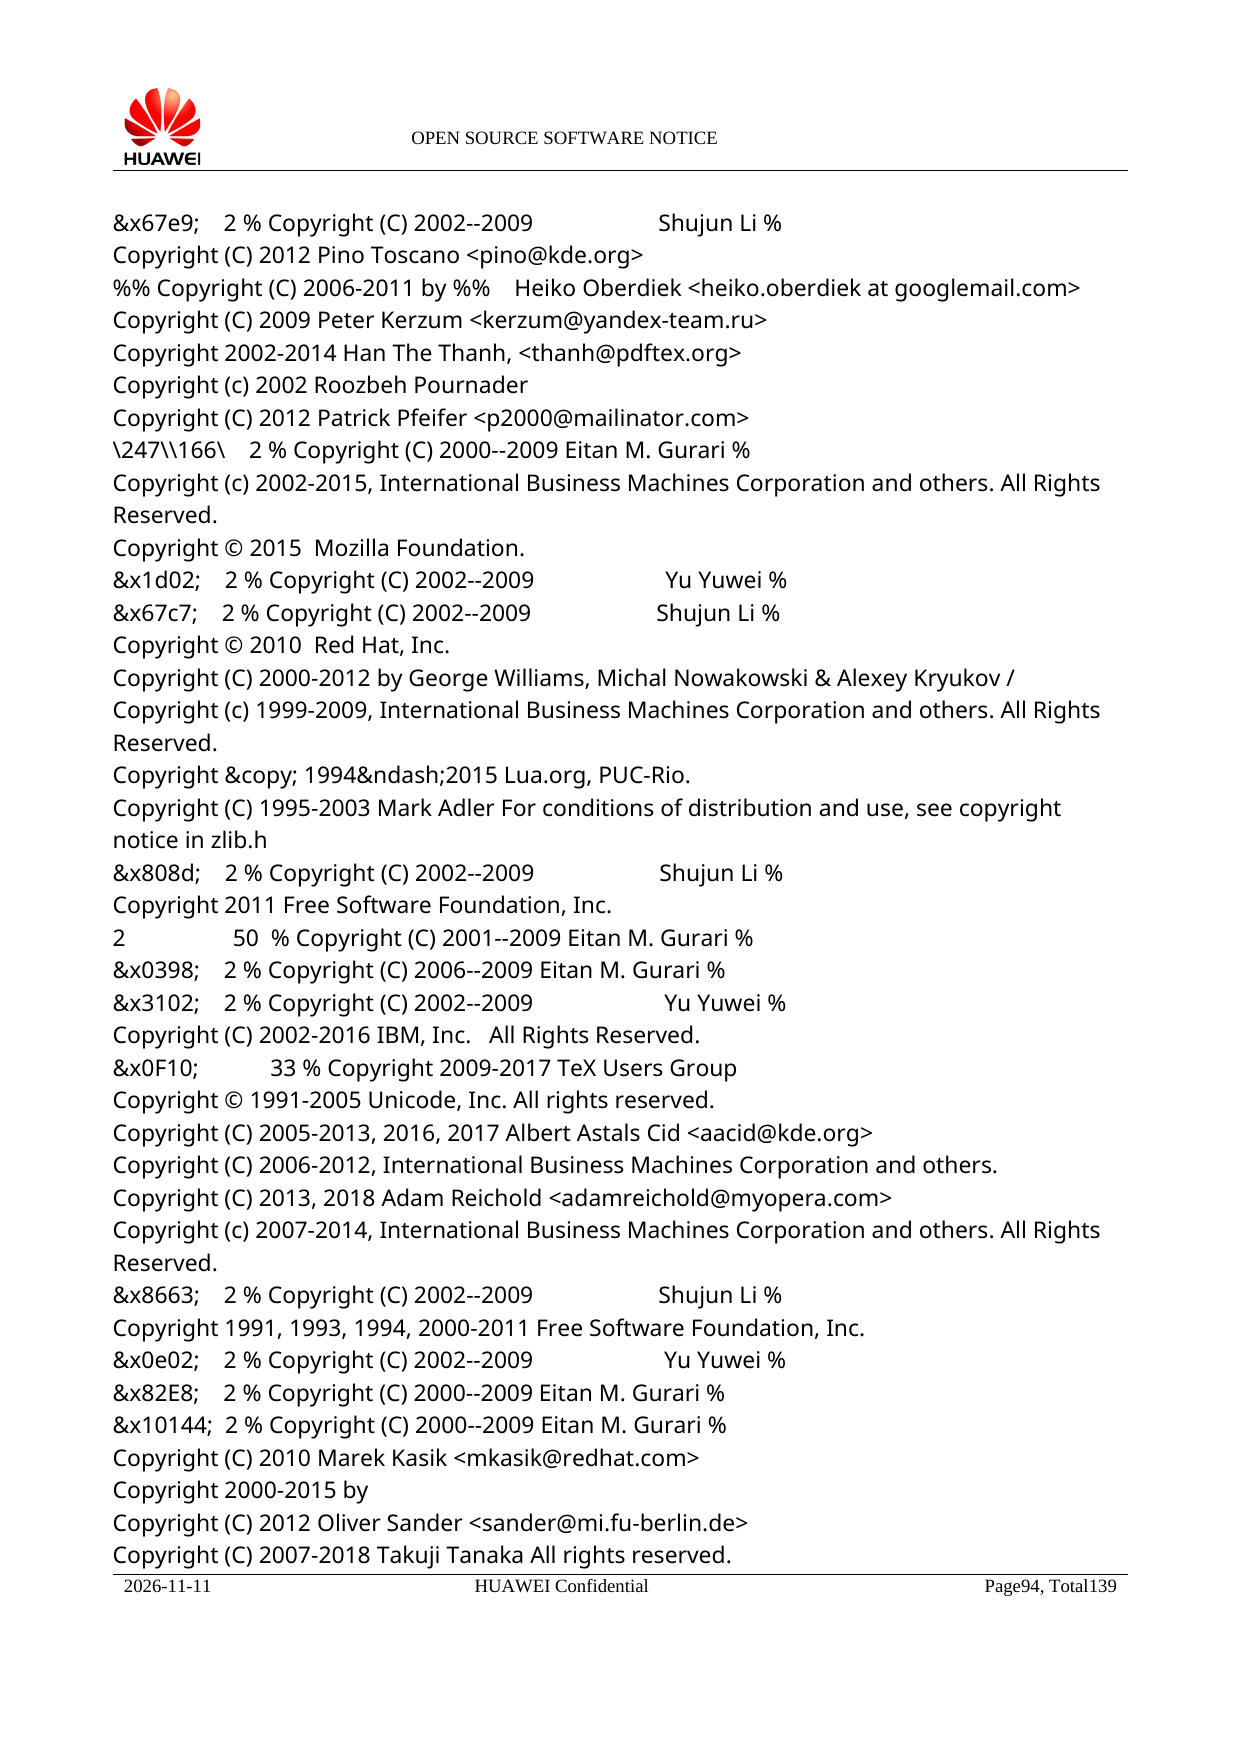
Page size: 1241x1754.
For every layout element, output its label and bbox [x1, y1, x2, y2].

picture [124, 88, 201, 165]
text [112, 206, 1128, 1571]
